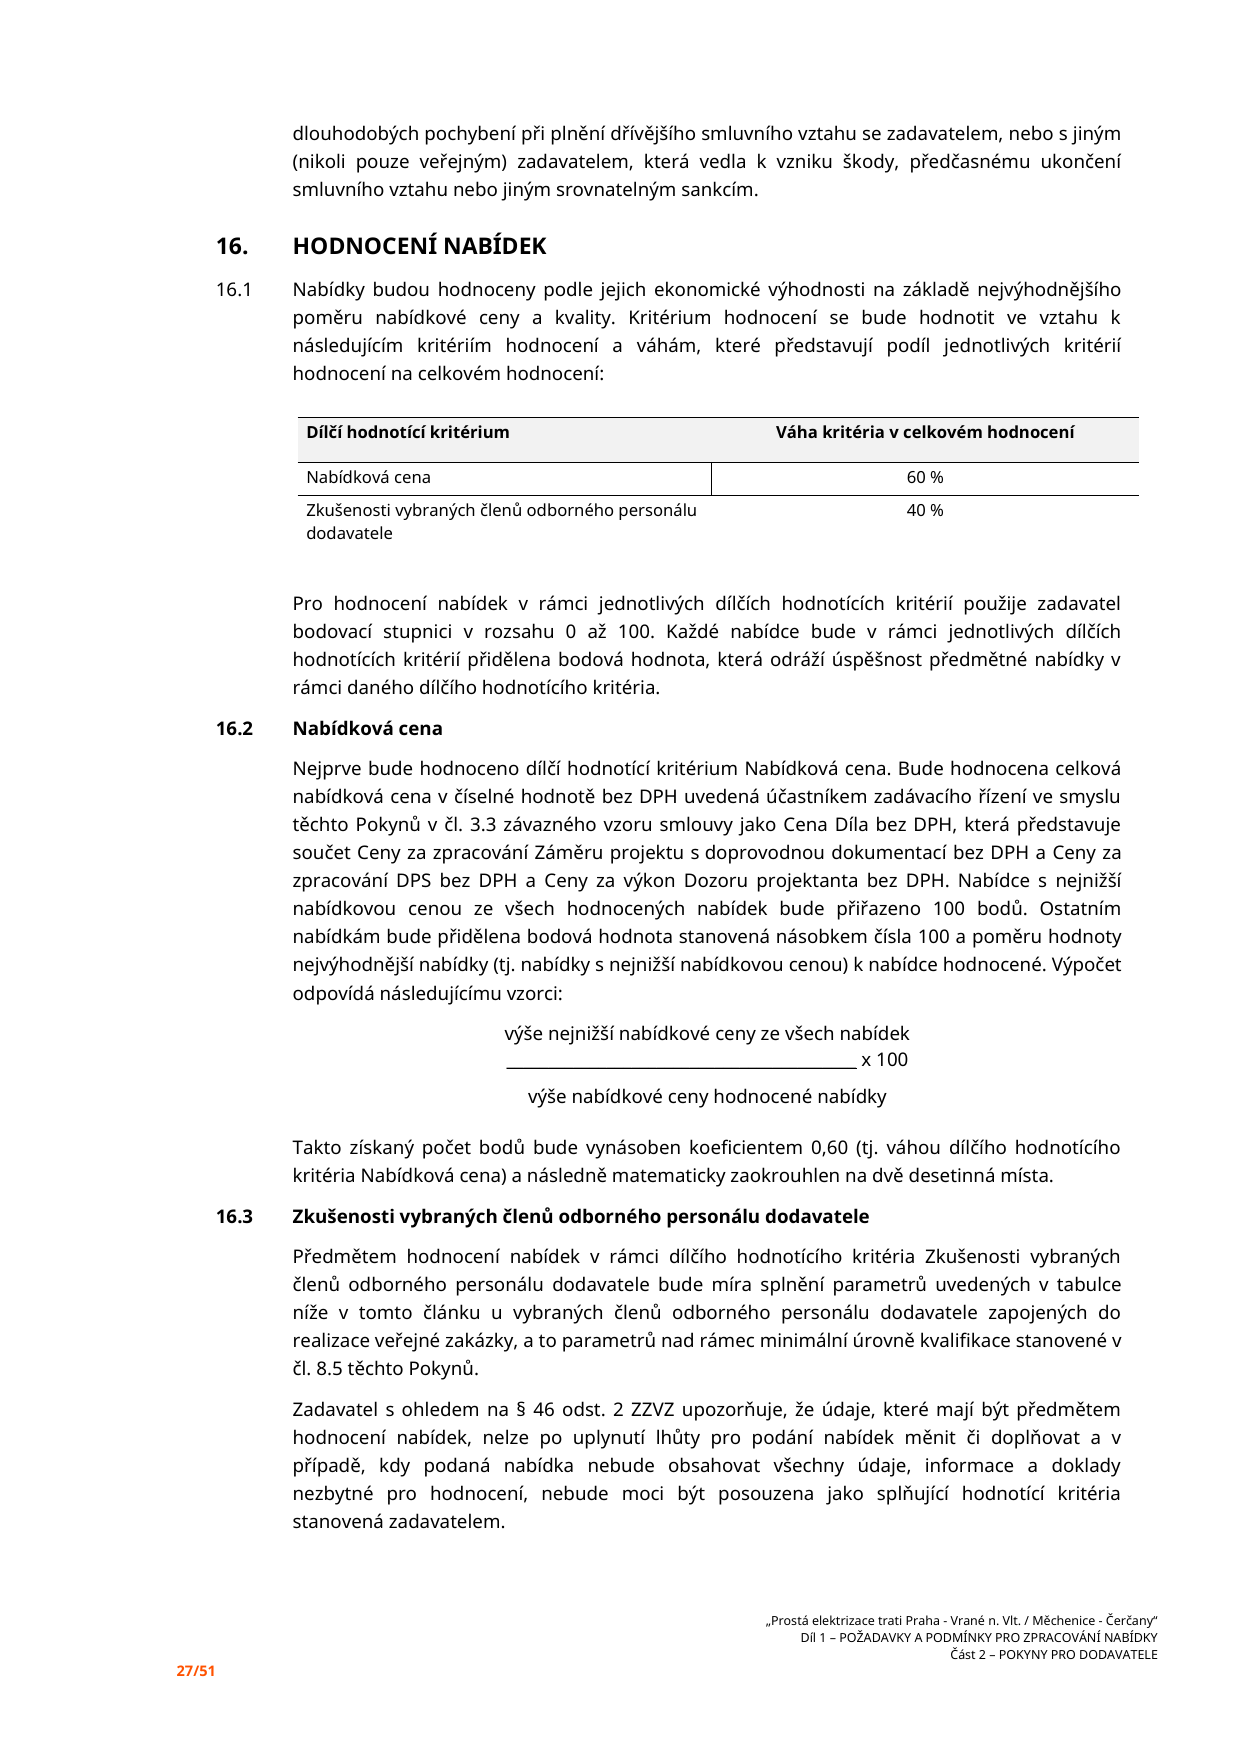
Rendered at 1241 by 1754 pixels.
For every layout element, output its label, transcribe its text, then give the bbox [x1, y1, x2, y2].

table_cell Zkušenosti vybraných členů odborného personálu dodavatele [298, 496, 711, 550]
table_header Váha kritéria v celkovém hodnocení [711, 418, 1139, 462]
text Nabídková cena [216, 715, 1122, 741]
list Pro hodnocení nabídek v rámci jednotlivých dílčích hodnotících kritérií použije zadavatel bodovací stupnici v rozsahu 0 až 100. Každé nabídce bude v rámci jednotlivých dílčích hodnotících kritérií přidělena bodová hodnota, která odráží úspěšnost předmětné nabídky v rámci daného dílčího hodnotícího kritéria. [292, 591, 1122, 700]
table_cell 40 % [711, 496, 1139, 550]
list výše nabídkové ceny hodnocené nabídky [292, 1084, 1122, 1109]
table_cell 60 % [712, 463, 1139, 494]
list výše nejnižší nabídkové ceny ze všech nabídek [292, 1020, 1122, 1046]
list Zadavatel s ohledem na § 46 odst. 2 ZZVZ upozorňuje, že údaje, které mají být předmětem hodnocení nabídek, nelze po uplynutí lhůty pro podání nabídek měnit či doplňovat a v případě, kdy podaná nabídka nebude obsahovat všechny údaje, informace a doklady nezbytné pro hodnocení, nebude moci být posouzena jako splňující hodnotící kritéria stanovená zadavatelem. [292, 1396, 1122, 1534]
text HODNOCENÍ NABÍDEK [216, 230, 1122, 261]
list Nejprve bude hodnoceno dílčí hodnotící kritérium Nabídková cena. Bude hodnocena celková nabídková cena v číselné hodnotě bez DPH uvedená účastníkem zadávacího řízení ve smyslu těchto Pokynů v čl. 3.3 závazného vzoru smlouvy jako Cena Díla bez DPH, která představuje součet Ceny za zpracování Záměru projektu s doprovodnou dokumentací bez DPH a Ceny za zpracování DPS bez DPH a Ceny za výkon Dozoru projektanta bez DPH. Nabídce s nejnižší nabídkovou cenou ze všech hodnocených nabídek bude přiřazeno 100 bodů. Ostatním nabídkám bude přidělena bodová hodnota stanovená násobkem čísla 100 a poměru hodnoty nejvýhodnější nabídky (tj. nabídky s nejnižší nabídkovou cenou) k nabídce hodnocené. Výpočet odpovídá následujícímu vzorci: [292, 756, 1122, 1005]
text Nabídky budou hodnoceny podle jejich ekonomické výhodnosti na základě nejvýhodnějšího poměru nabídkové ceny a kvality. Kritérium hodnocení se bude hodnotit ve vztahu k následujícím kritériím hodnocení a váhám, které představují podíl jednotlivých kritérií hodnocení na celkovém hodnocení: [216, 277, 1122, 386]
list __________________________________________ x 100 [292, 1046, 1122, 1071]
table_header Dílčí hodnotící kritérium [298, 418, 711, 462]
table_cell Nabídková cena [298, 463, 711, 494]
list Předmětem hodnocení nabídek v rámci dílčího hodnotícího kritéria Zkušenosti vybraných členů odborného personálu dodavatele bude míra splnění parametrů uvedených v tabulce níže v tomto článku u vybraných členů odborného personálu dodavatele zapojených do realizace veřejné zakázky, a to parametrů nad rámec minimální úrovně kvalifikace stanovené v čl. 8.5 těchto Pokynů. [292, 1243, 1122, 1381]
text Zkušenosti vybraných členů odborného personálu dodavatele [216, 1203, 1122, 1228]
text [216, 121, 1122, 202]
list Takto získaný počet bodů bude vynásoben koeficientem 0,60 (tj. váhou dílčího hodnotícího kritéria Nabídková cena) a následně matematicky zaokrouhlen na dvě desetinná místa. [292, 1134, 1122, 1188]
